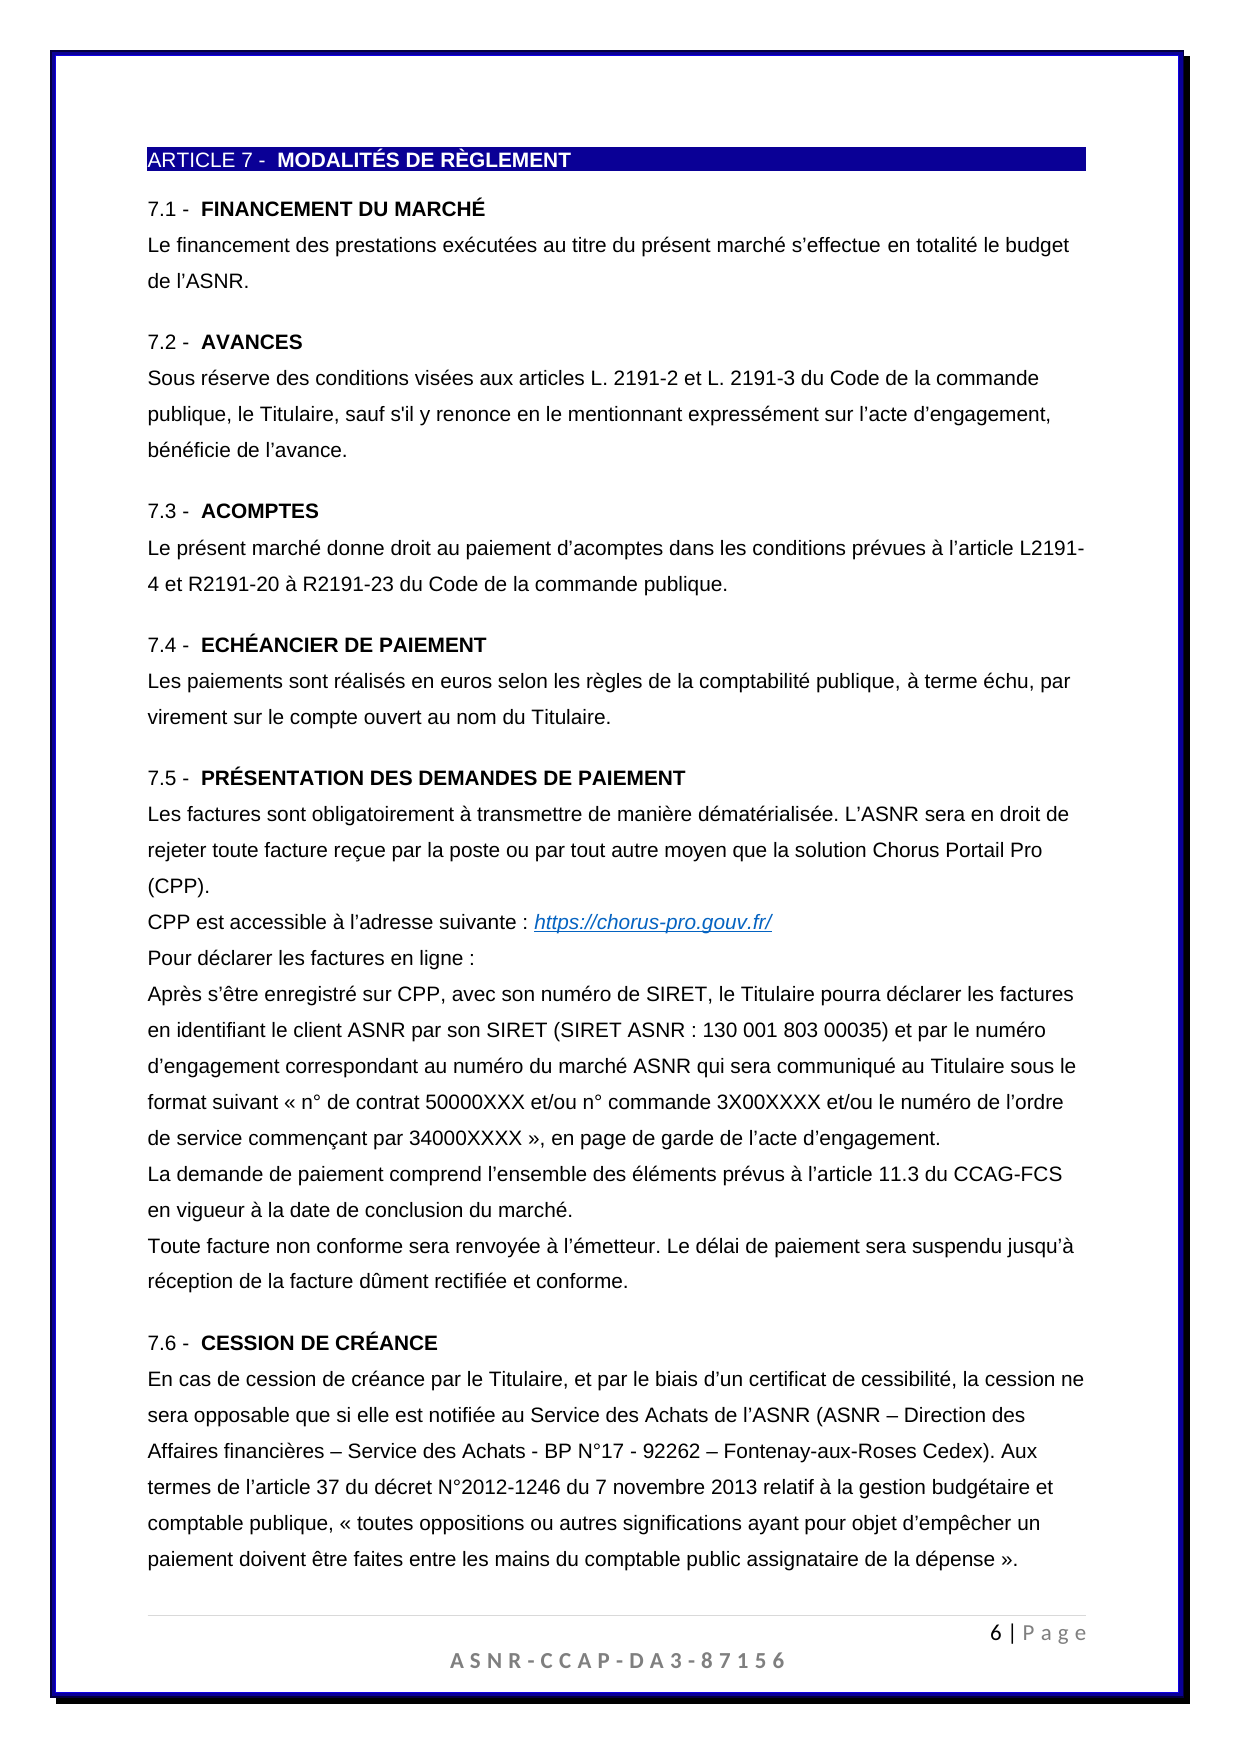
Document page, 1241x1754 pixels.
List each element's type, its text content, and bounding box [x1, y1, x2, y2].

text En cas de cession de créance par le Titulaire, et par le biais d’un certificat de cessibilité, la cession ne sera opposable que si elle est notifiée au Service des Achats de l’ASNR (ASNR – Direction des Affaires financières – Service des Achats - BP N°17 - 92262 – Fontenay-aux-Roses Cedex). Aux termes de l’article 37 du décret N°2012-1246 du 7 novembre 2013 relatif à la gestion budgétaire et comptable publique, « toutes oppositions ou autres significations ayant pour objet d’empêcher un paiement doivent être faites entre les mains du comptable public assignataire de la dépense ». [147, 1367, 1086, 1570]
text Sous réserve des conditions visées aux articles L. 2191-2 et L. 2191-3 du Code de la commande publique, le Titulaire, sauf s'il y renonce en le mentionnant expressément sur l’acte d’engagement, bénéficie de l’avance. [147, 366, 1086, 462]
text Les factures sont obligatoirement à transmettre de manière dématérialisée. L’ASNR sera en droit de rejeter toute facture reçue par la poste ou par tout autre moyen que la solution Chorus Portail Pro (CPP). [147, 802, 1086, 898]
subtitle Echéancier de paiement [147, 632, 1086, 656]
text Toute facture non conforme sera renvoyée à l’émetteur. Le délai de paiement sera suspendu jusqu’à réception de la facture dûment rectifiée et conforme. [147, 1233, 1086, 1293]
text CPP est accessible à l’adresse suivante : https://chorus-pro.gouv.fr/ [147, 910, 1086, 934]
text Pour déclarer les factures en ligne : [147, 946, 1086, 970]
text Après s’être enregistré sur CPP, avec son numéro de SIRET, le Titulaire pourra déclarer les factures en identifiant le client ASNR par son SIRET (SIRET ASNR : 130 001 803 00035) et par le numéro d’engagement correspondant au numéro du marché ASNR qui sera communiqué au Titulaire sous le format suivant « n° de contrat 50000XXX et/ou n° commande 3X00XXXX et/ou le numéro de l’ordre de service commençant par 34000XXXX », en page de garde de l’acte d’engagement. [147, 982, 1086, 1149]
subtitle Acomptes [147, 499, 1086, 523]
text Le financement des prestations exécutées au titre du présent marché s’effectue le budget de l’ASNR. [147, 233, 1086, 293]
text Le présent marché donne droit au paiement d’acomptes dans les conditions prévues à l’article L2191-4 et R2191-20 à R2191-23 du Code de la commande publique. [147, 536, 1086, 595]
subtitle Cession de créance [147, 1330, 1086, 1354]
text La demande de paiement comprend l’ensemble des éléments prévus à l’article 11.3 du CCAG-FCS en vigueur à la date de conclusion du marché. [147, 1162, 1086, 1221]
subtitle Financement du marché [147, 196, 1086, 220]
subtitle Avances [147, 330, 1086, 354]
subtitle Modalités de règlement [147, 147, 1086, 171]
subtitle Présentation des demandes de paiement [147, 766, 1086, 790]
text Les paiements sont réalisés en euros selon les règles de la comptabilité publique, , par virement sur le compte ouvert au nom du Titulaire. [147, 669, 1086, 729]
